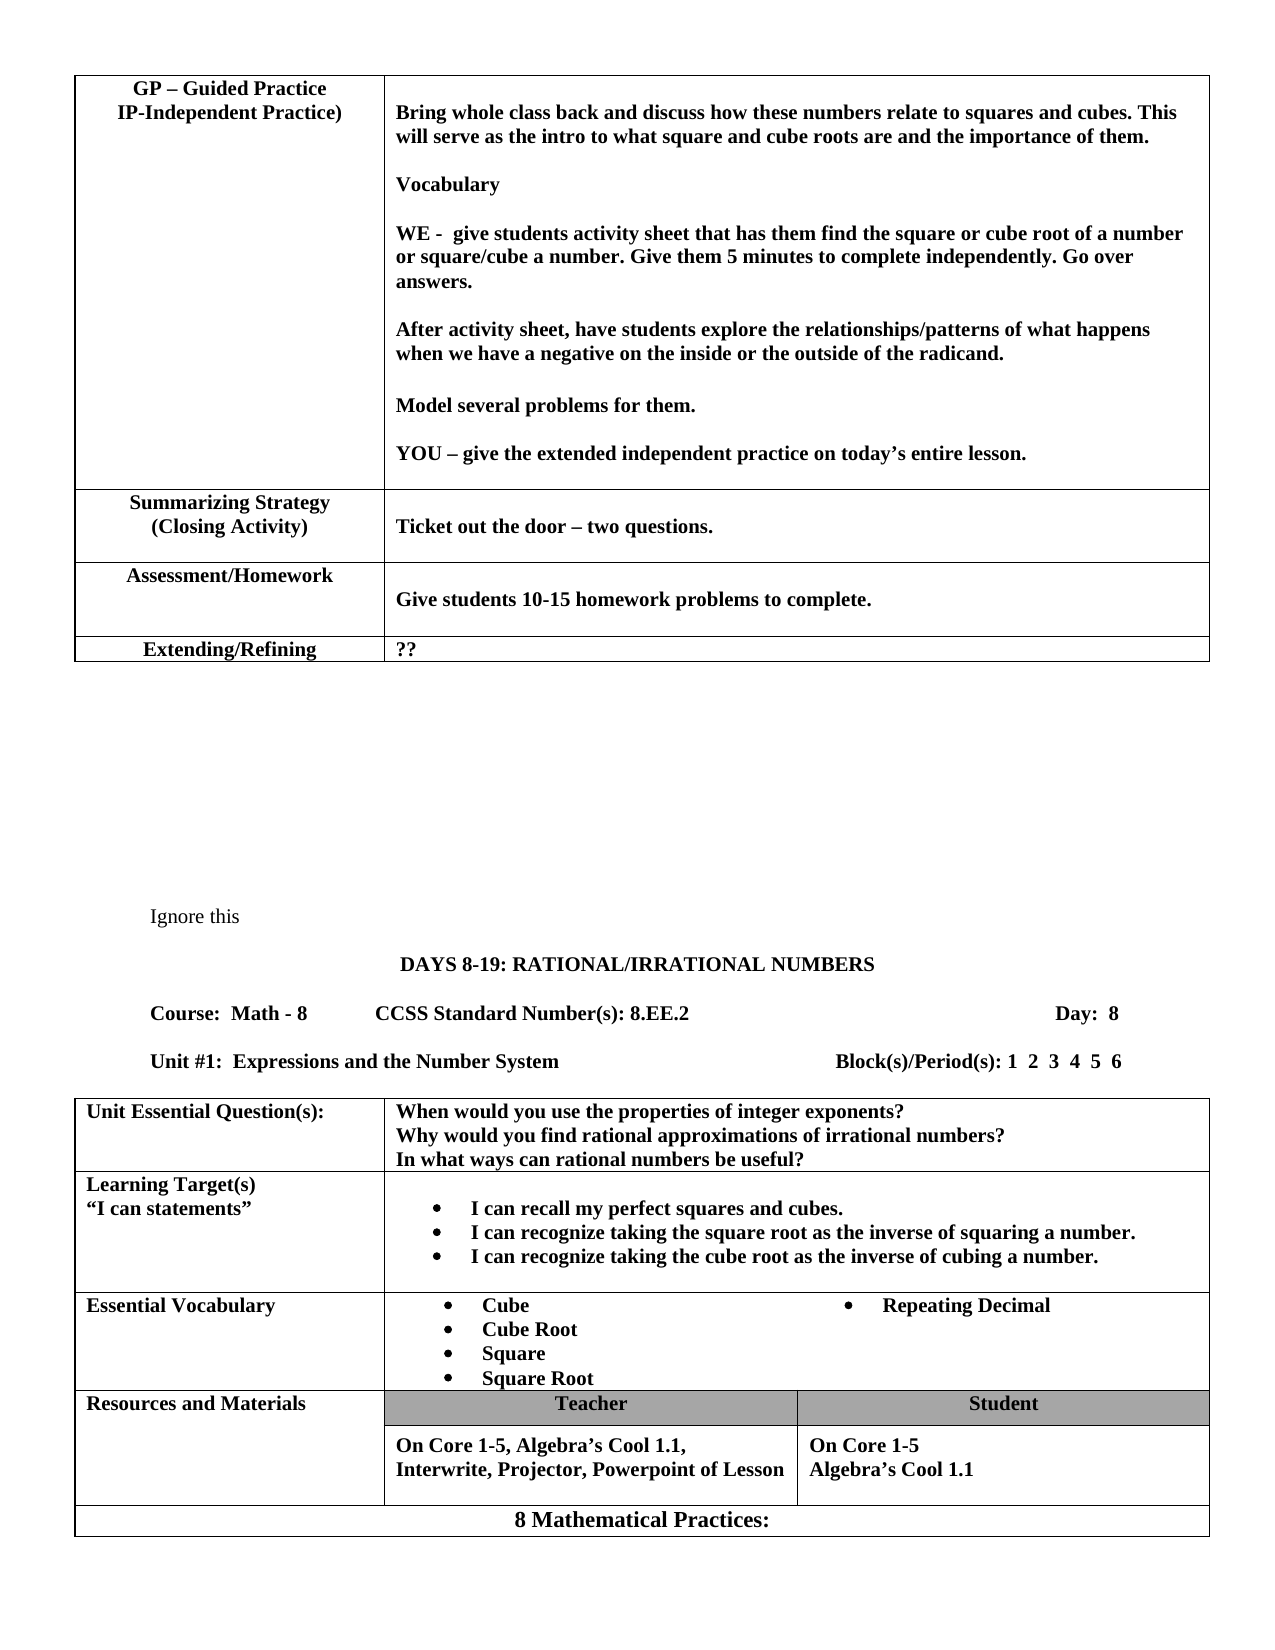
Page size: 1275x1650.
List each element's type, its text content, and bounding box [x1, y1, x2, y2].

table_cell Ticket out the door – two questions. [385, 490, 1209, 562]
table_cell Summarizing Strategy (Closing Activity) [76, 490, 384, 562]
table_cell 8 Mathematical Practices: [76, 1506, 1209, 1536]
table_cell I can recall my perfect squares and cubes. I can recognize taking the square root as the inverse of squaring a number. I can recognize taking the cube root as the inverse of cubing a number. [385, 1172, 1209, 1292]
table_cell Resources and Materials [76, 1391, 384, 1505]
table_cell [385, 1293, 1209, 1389]
table_cell Teacher [385, 1391, 797, 1425]
table_cell Extending/Refining [76, 637, 384, 661]
table_cell On Core 1-5, Algebra’s Cool 1.1, Interwrite, Projector, Powerpoint of Lesson [385, 1426, 797, 1505]
text Course: Math - 8 CCSS Standard Number(s): 8.EE.2 Day: 8 [150, 1001, 1125, 1025]
table_header When would you use the properties of integer exponents? Why would you find rational approximations of irrational numbers? In what ways can rational numbers be useful? [385, 1099, 1209, 1171]
table_cell Essential Vocabulary [76, 1293, 384, 1389]
text Ignore this [150, 904, 1125, 928]
table_cell On Core 1-5 Algebra’s Cool 1.1 [798, 1426, 1209, 1505]
table_header Unit Essential Question(s): [76, 1099, 384, 1171]
text DAYS 8-19: RATIONAL/IRRATIONAL NUMBERS [150, 952, 1125, 976]
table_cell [385, 76, 1209, 489]
table_cell Student [798, 1391, 1209, 1425]
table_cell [76, 76, 384, 489]
table_cell Assessment/Homework [76, 563, 384, 636]
table_cell Give students 10-15 homework problems to complete. [385, 563, 1209, 636]
table_cell ?? [385, 637, 1209, 661]
table_cell Learning Target(s) “I can statements” [76, 1172, 384, 1292]
text Unit #1: Expressions and the Number System Block(s)/Period(s): 1 2 3 4 5 6 [150, 1049, 1125, 1073]
